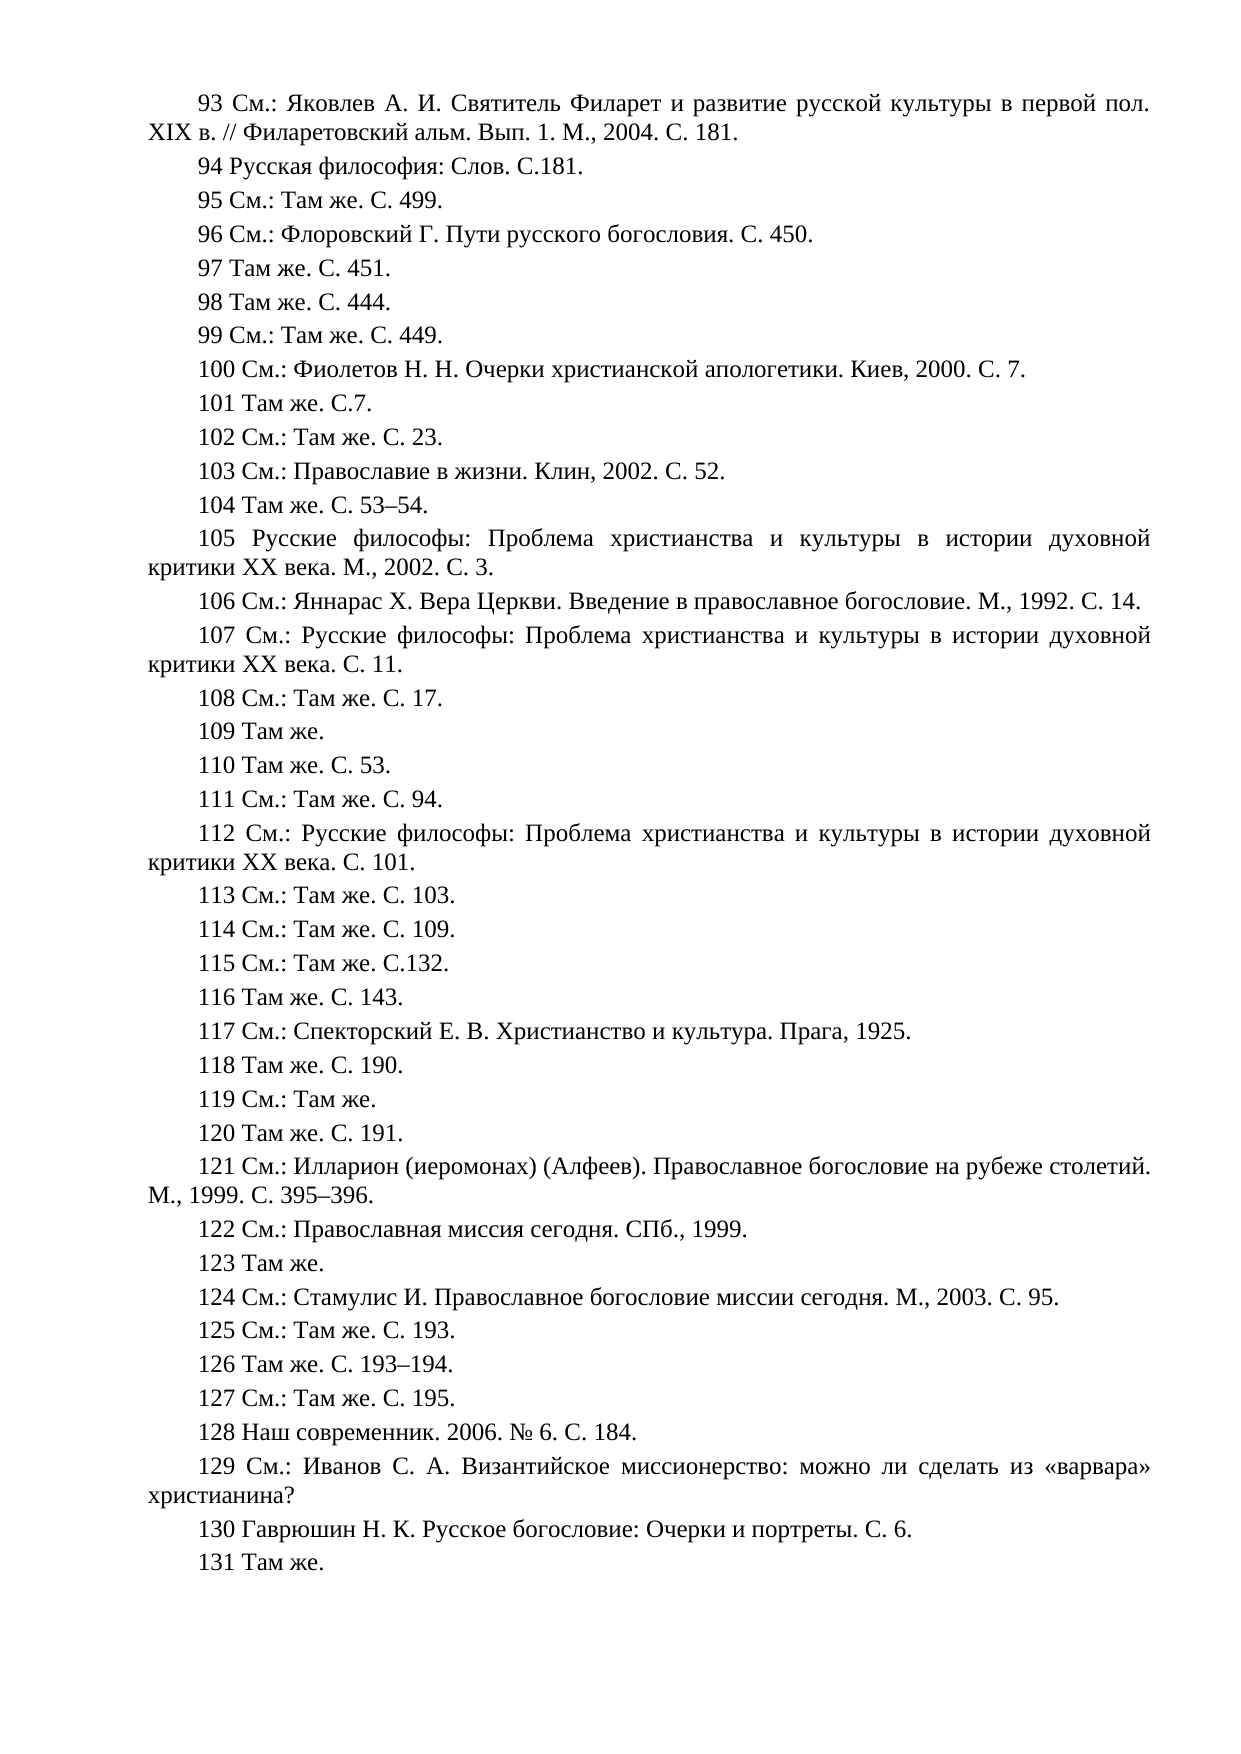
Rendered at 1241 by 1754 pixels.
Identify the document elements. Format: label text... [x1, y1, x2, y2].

text 105 Русские философы: Проблема христианства и культуры в истории духовной критики ХХ века. М., 2002. С. 3. [148, 523, 1152, 581]
text 107 См.: Русские философы: Проблема христианства и культуры в истории духовной критики ХХ века. С. 11. [148, 620, 1152, 677]
text 128 Наш современник. 2006. № 6. С. 184. [148, 1417, 1152, 1446]
text 99 См.: Там же. С. 449. [148, 320, 1152, 349]
text 108 См.: Там же. С. 17. [148, 683, 1152, 711]
text 118 Там же. С. 190. [148, 1050, 1152, 1079]
text 111 См.: Там же. С. 94. [148, 784, 1152, 813]
text 112 См.: Русские философы: Проблема христианства и культуры в истории духовной критики ХХ века. С. 101. [148, 818, 1152, 876]
text 116 Там же. С. 143. [148, 982, 1152, 1011]
text 131 Там же. [148, 1547, 1152, 1576]
text 122 См.: Православная миссия сегодня. СПб., 1999. [148, 1214, 1152, 1243]
text 100 См.: Фиолетов Н. Н. Очерки христианской апологетики. Киев, 2000. С. 7. [148, 354, 1152, 383]
text 126 Там же. С. 193–194. [148, 1349, 1152, 1378]
text 109 Там же. [148, 716, 1152, 745]
text 96 См.: Флоровский Г. Пути русского богословия. С. 450. [148, 219, 1152, 248]
text 98 Там же. С. 444. [148, 287, 1152, 315]
text 97 Там же. С. 451. [148, 253, 1152, 281]
text 119 См.: Там же. [148, 1084, 1152, 1112]
text 120 Там же. С. 191. [148, 1118, 1152, 1146]
text 114 См.: Там же. С. 109. [148, 914, 1152, 943]
text 104 Там же. С. 53–54. [148, 490, 1152, 518]
text 102 См.: Там же. С. 23. [148, 422, 1152, 451]
text 93 См.: Яковлев А. И. Святитель Филарет и развитие русской культуры в первой пол. XIX в. // Филаретовский альм. Вып. 1. М., 2004. С. 181. [148, 88, 1152, 146]
text 117 См.: Спекторский Е. В. Христианство и культура. Прага, 1925. [148, 1016, 1152, 1045]
text 103 См.: Православие в жизни. Клин, 2002. С. 52. [148, 456, 1152, 484]
text 124 См.: Стамулис И. Православное богословие миссии сегодня. М., 2003. С. 95. [148, 1282, 1152, 1311]
text 115 См.: Там же. С.132. [148, 948, 1152, 977]
text 95 См.: Там же. С. 499. [148, 185, 1152, 214]
text 94 Русская философия: Слов. С.181. [148, 151, 1152, 180]
text 110 Там же. С. 53. [148, 750, 1152, 779]
text 129 См.: Иванов С. А. Византийское миссионерство: можно ли сделать из «варвара» христианина? [148, 1451, 1152, 1508]
text 130 Гаврюшин Н. К. Русское богословие: Очерки и портреты. С. 6. [148, 1514, 1152, 1542]
text 127 См.: Там же. С. 195. [148, 1383, 1152, 1412]
text 113 См.: Там же. С. 103. [148, 881, 1152, 909]
text 121 См.: Илларион (иеромонах) (Алфеев). Православное богословие на рубеже столетий. М., 1999. С. 395–396. [148, 1151, 1152, 1209]
text 125 См.: Там же. С. 193. [148, 1316, 1152, 1344]
text 123 Там же. [148, 1248, 1152, 1277]
text 106 См.: Яннарас Х. Вера Церкви. Введение в православное богословие. М., 1992. С. 14. [148, 586, 1152, 615]
text 101 Там же. С.7. [148, 388, 1152, 417]
